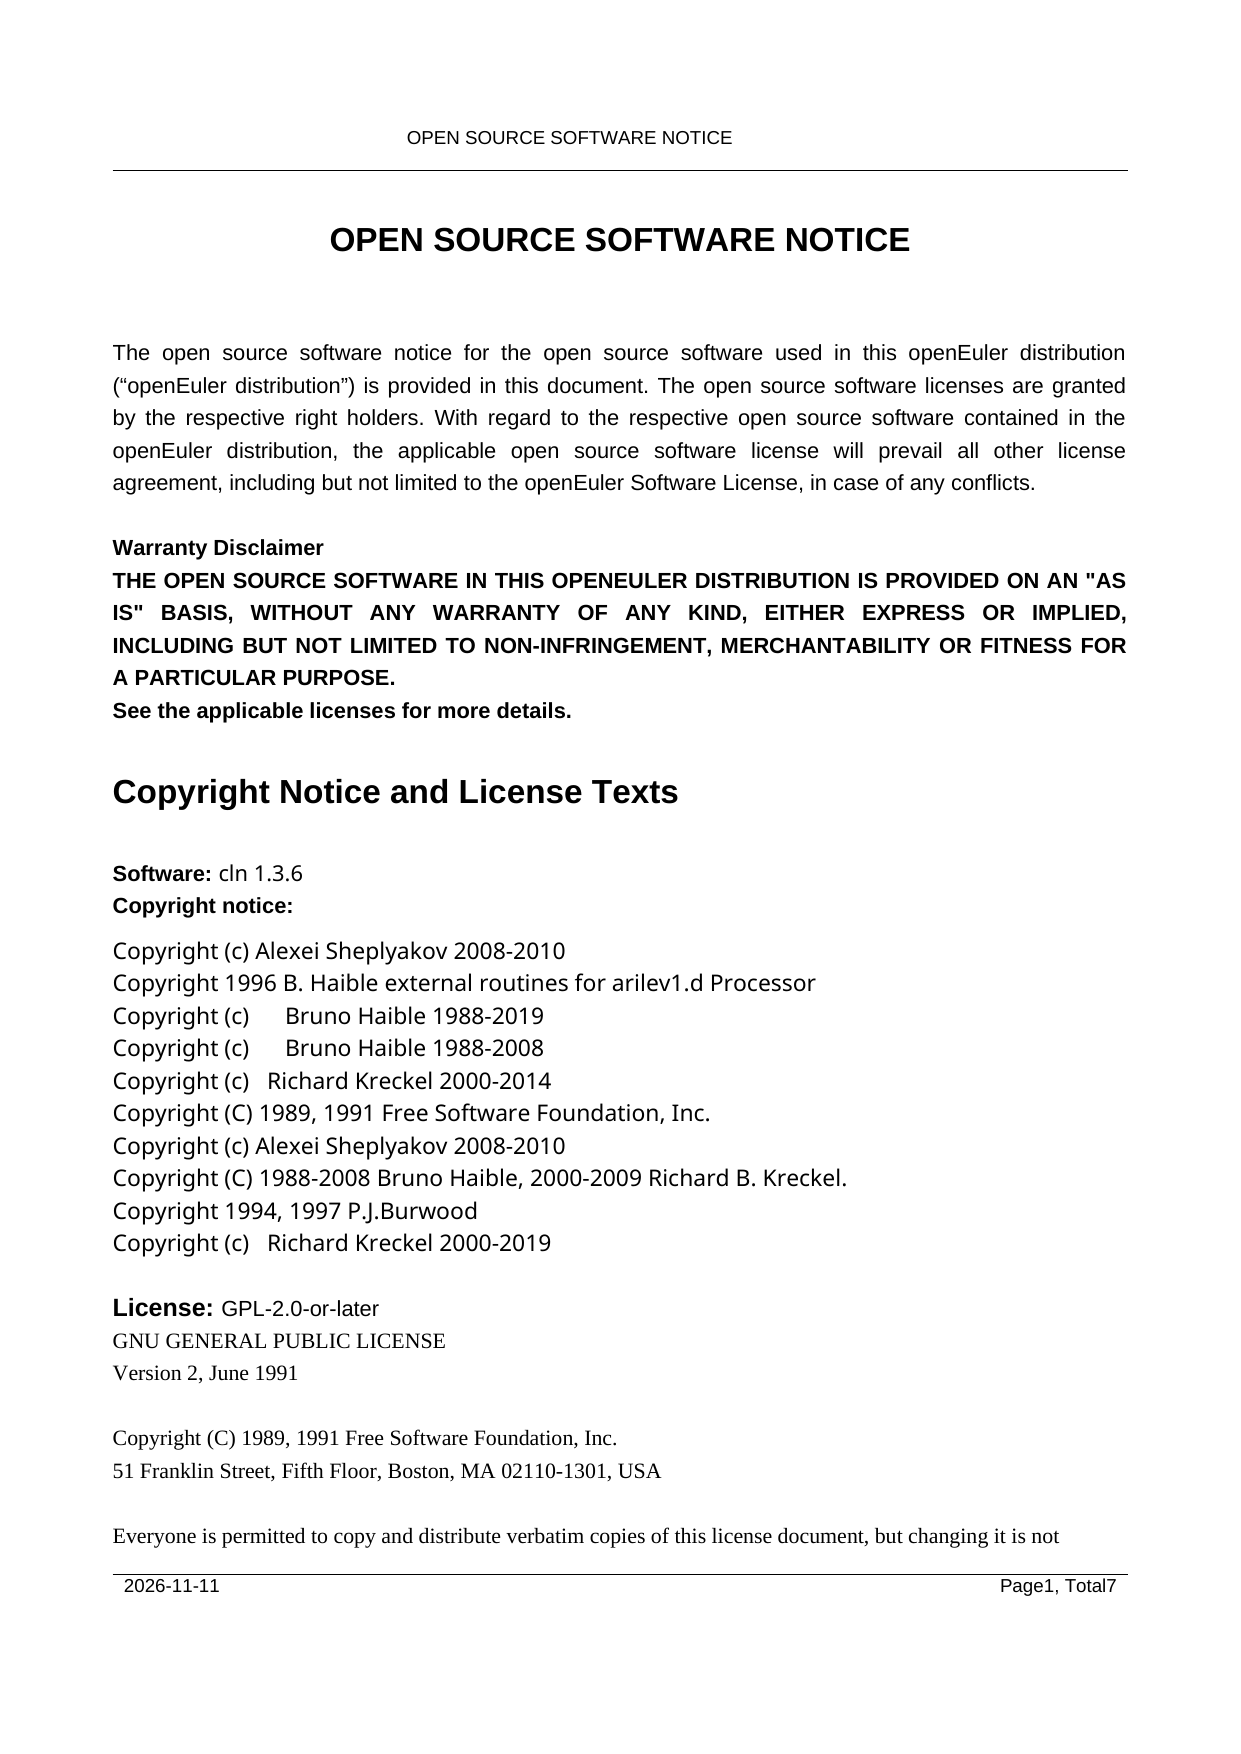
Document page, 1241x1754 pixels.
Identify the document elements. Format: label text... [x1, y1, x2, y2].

text THE OPEN SOURCE SOFTWARE IN THIS OPENEULER DISTRIBUTION IS PROVIDED ON AN "AS IS" BASIS, WITHOUT ANY WARRANTY OF ANY KIND, EITHER EXPRESS OR IMPLIED, INCLUDING BUT NOT LIMITED TO NON-INFRINGEMENT, MERCHANTABILITY OR FITNESS FOR A PARTICULAR PURPOSE. See the applicable licenses for more details. [112, 564, 1128, 726]
text License: GPL-2.0-or-later [112, 1291, 1128, 1324]
text Copyright (c) Alexei Sheplyakov 2008-2010 Copyright 1996 B. Haible external routines for arilev1.d Processor [112, 934, 1128, 999]
text Copyright notice: [112, 889, 1128, 921]
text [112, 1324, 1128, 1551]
text Copyright Notice and License Texts [112, 759, 1128, 824]
text Copyright (c) Bruno Haible 1988-2019 Copyright (c) Bruno Haible 1988-2008 Copyright (c) Richard Kreckel 2000-2014 Copyright (C) 1989, 1991 Free Software Foundation, Inc. Copyright (c) Alexei Sheplyakov 2008-2010 Copyright (C) 1988-2008 Bruno Haible, 2000-2009 Richard B. Kreckel. Copyright 1994, 1997 P.J.Burwood Copyright (c) Richard Kreckel 2000-2019 [112, 999, 1128, 1291]
title Software: cln 1.3.6 [112, 856, 1128, 889]
text OPEN SOURCE SOFTWARE NOTICE [112, 206, 1128, 271]
text Warranty Disclaimer [112, 531, 1128, 564]
text The open source software notice for the open source software used in this openEuler distribution (“openEuler distribution”) is provided in this document. The open source software licenses are granted by the respective right holders. With regard to the respective open source software contained in the openEuler distribution, the applicable open source software license will prevail all other license agreement, including but not limited to the openEuler Software License, in case of any conflicts. [112, 336, 1128, 499]
